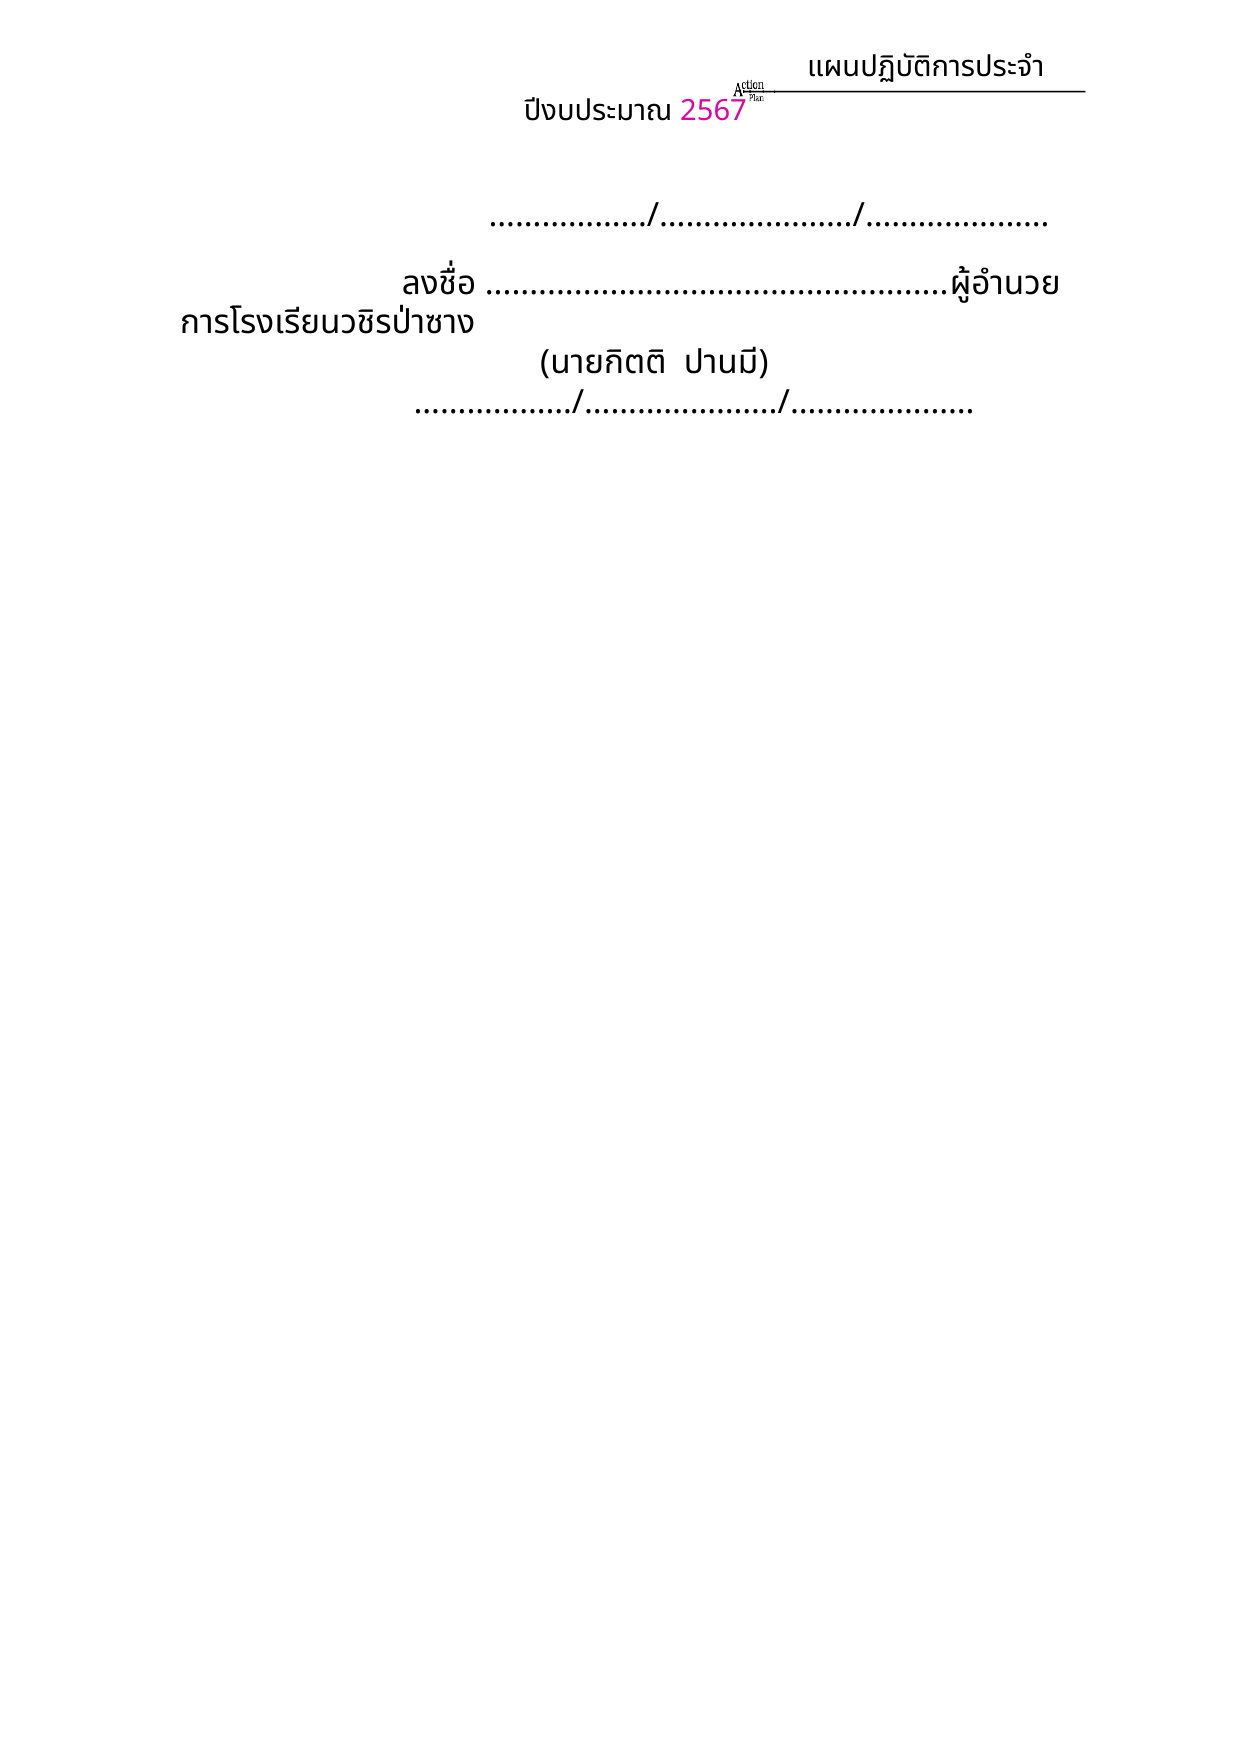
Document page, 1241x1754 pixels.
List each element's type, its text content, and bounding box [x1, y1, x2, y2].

picture [721, 76, 1088, 107]
list (นายกิตติ ปานมี) [180, 342, 1090, 381]
list ………………/…………………./………………… [180, 195, 1090, 234]
list ………………/…………………./………………… [180, 381, 1090, 421]
list ลงชื่อ ....................................................ผู้อำนวยการโรงเรียนวชิรป่าซาง [180, 263, 1090, 342]
